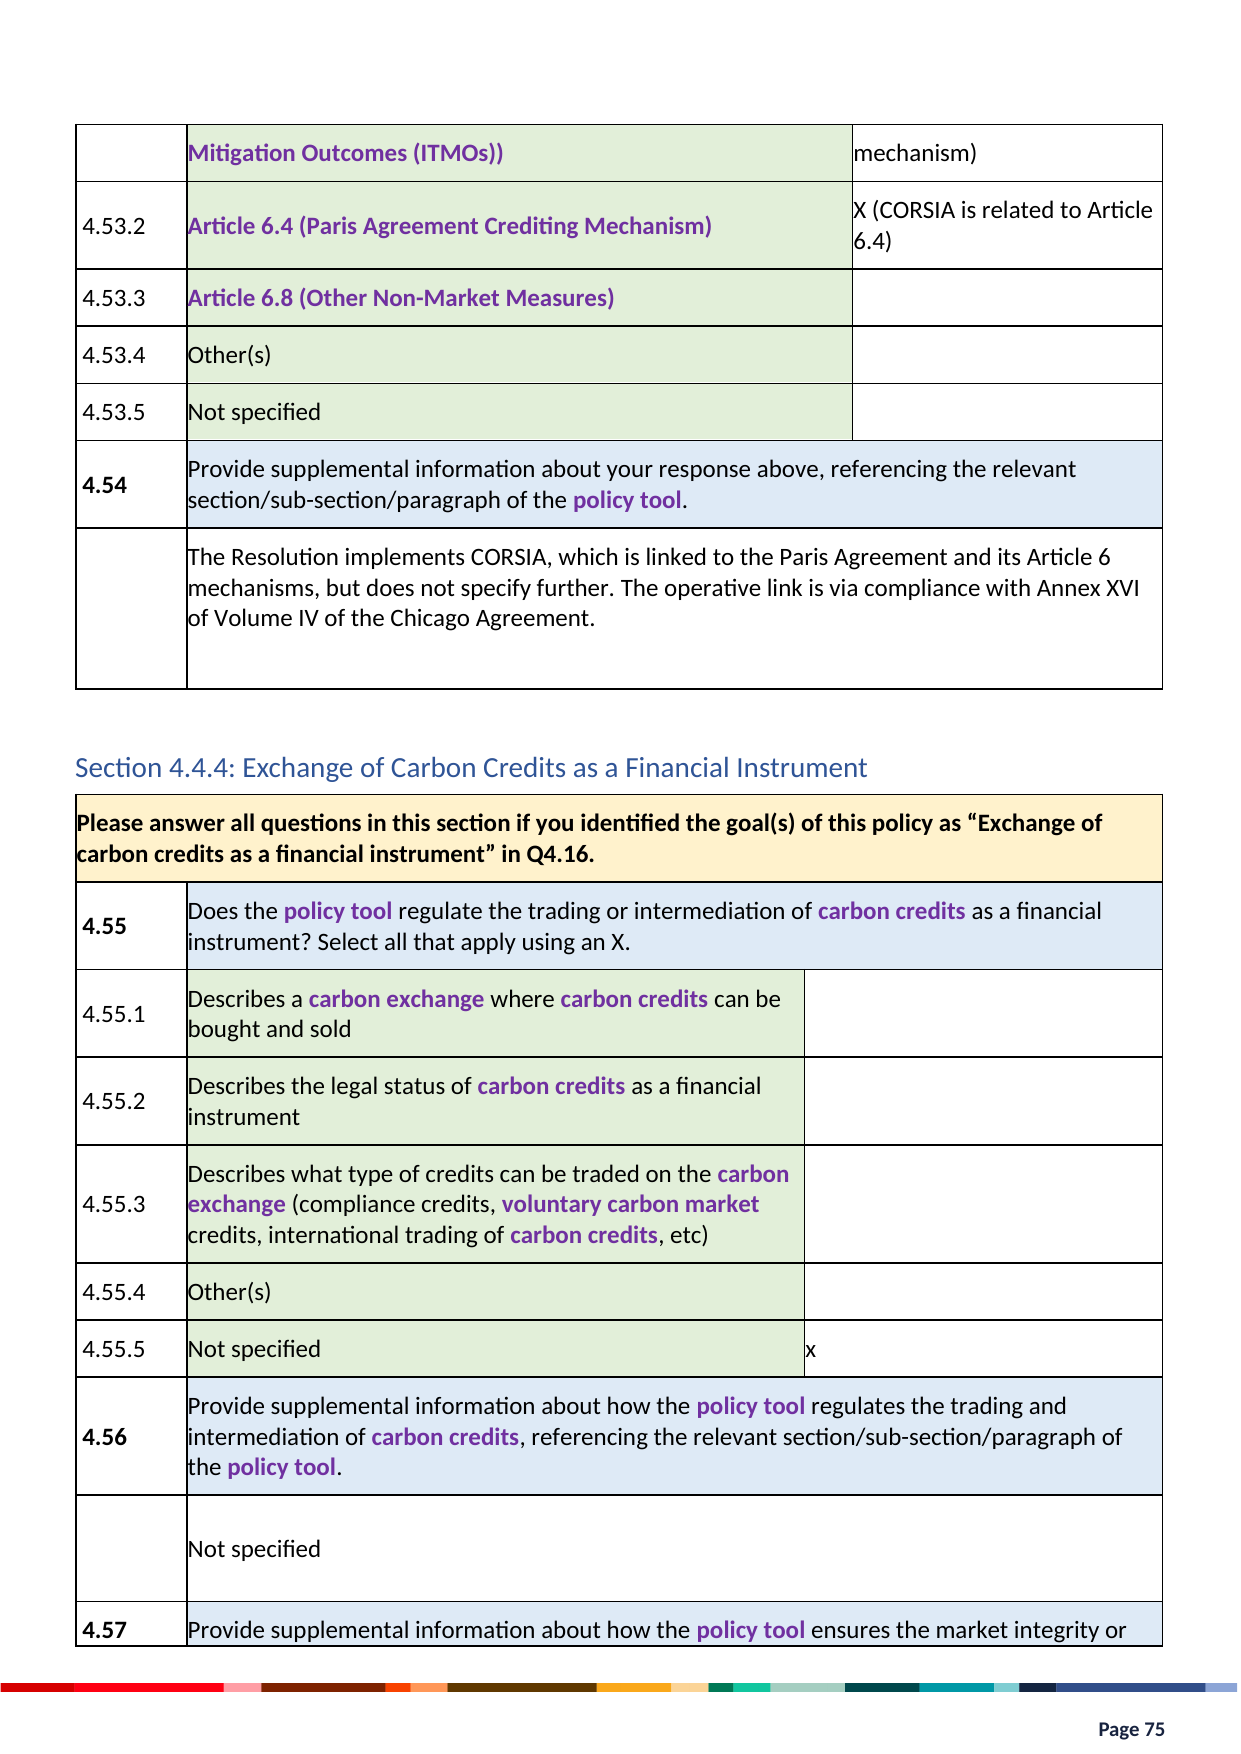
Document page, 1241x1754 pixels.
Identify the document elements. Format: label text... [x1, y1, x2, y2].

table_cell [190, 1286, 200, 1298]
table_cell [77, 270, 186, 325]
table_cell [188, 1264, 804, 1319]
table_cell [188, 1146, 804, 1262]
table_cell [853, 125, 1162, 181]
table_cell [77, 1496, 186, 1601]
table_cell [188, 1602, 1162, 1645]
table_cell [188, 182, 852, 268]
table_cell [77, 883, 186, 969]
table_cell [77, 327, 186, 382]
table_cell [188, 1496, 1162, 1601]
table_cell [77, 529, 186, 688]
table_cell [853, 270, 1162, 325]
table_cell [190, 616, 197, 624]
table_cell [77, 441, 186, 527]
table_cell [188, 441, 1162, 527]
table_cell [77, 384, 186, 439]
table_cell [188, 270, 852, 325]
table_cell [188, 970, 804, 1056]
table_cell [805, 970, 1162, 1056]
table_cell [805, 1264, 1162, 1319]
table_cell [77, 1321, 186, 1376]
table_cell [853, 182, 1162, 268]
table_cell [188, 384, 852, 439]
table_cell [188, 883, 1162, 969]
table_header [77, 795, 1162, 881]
picture [0, 1683, 1236, 1692]
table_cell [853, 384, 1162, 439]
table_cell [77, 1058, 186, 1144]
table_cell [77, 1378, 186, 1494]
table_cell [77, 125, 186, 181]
subtitle Section 4.4.4: Exchange of Carbon Credits as a Financial Instrument [75, 749, 1165, 785]
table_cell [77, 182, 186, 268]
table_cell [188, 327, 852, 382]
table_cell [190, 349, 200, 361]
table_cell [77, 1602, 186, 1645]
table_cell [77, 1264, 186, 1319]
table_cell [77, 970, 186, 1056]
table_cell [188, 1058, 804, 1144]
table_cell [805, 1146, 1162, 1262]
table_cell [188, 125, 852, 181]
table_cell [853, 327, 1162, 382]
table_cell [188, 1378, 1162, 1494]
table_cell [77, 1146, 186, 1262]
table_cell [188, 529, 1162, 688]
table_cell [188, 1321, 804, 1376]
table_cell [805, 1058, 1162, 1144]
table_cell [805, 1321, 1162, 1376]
